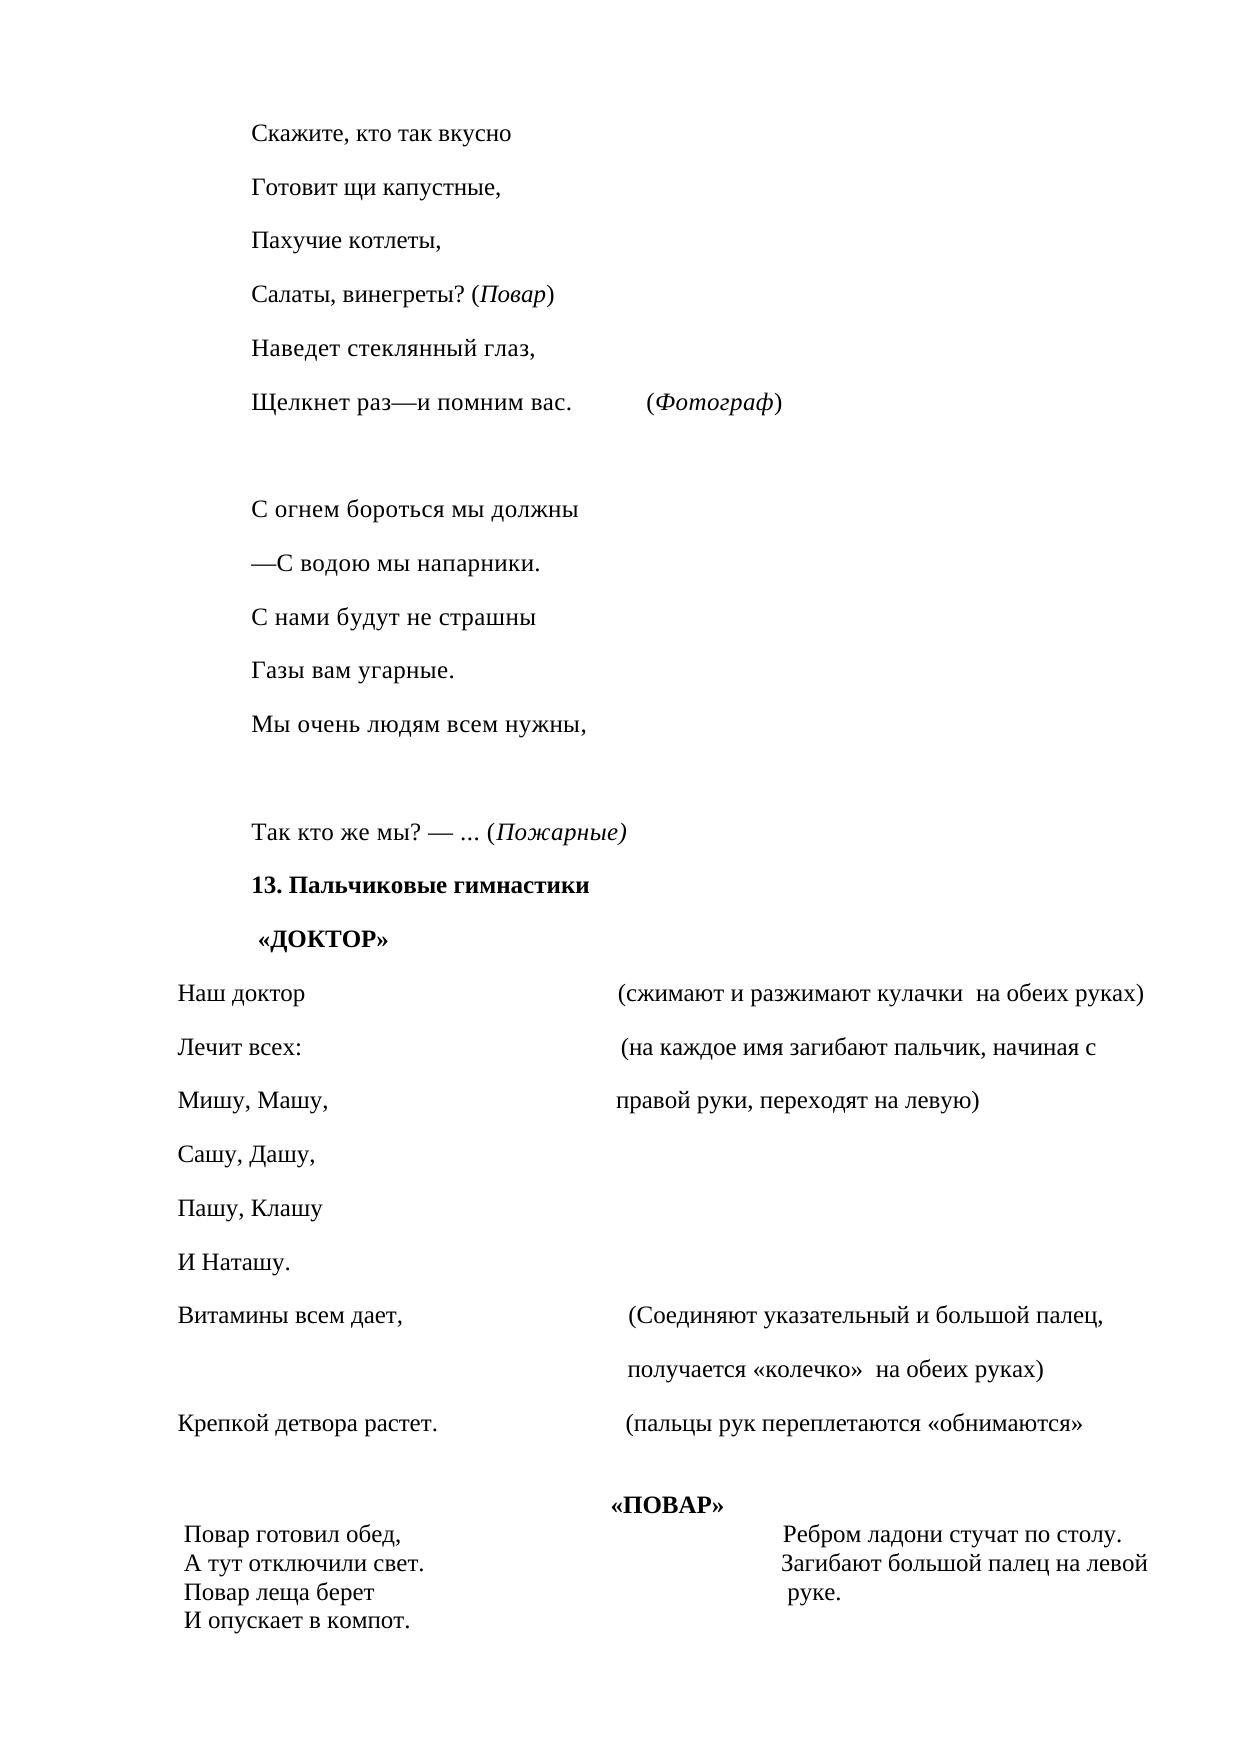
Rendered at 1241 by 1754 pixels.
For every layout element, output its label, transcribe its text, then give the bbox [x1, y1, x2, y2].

text Витамины всем дает, (Соединяют указательный и большой палец, [177, 1301, 1152, 1329]
text Повар леща берет руке. [171, 1577, 1163, 1606]
text —С водою мы напарники. [177, 548, 1152, 577]
text Скажите, кто так вкусно [177, 118, 1152, 147]
text Мишу, Машу, правой руки, переходят на левую) [177, 1086, 1152, 1114]
text Лечит всех: (на каждое имя загибают пальчик, начиная с [177, 1032, 1152, 1061]
text «ПОВАР» [171, 1491, 1163, 1519]
text Наведет стеклянный глаз, [177, 333, 1152, 362]
text Повар готовил обед, Ребром ладони стучат по столу. [171, 1519, 1163, 1548]
text И опускает в компот. [171, 1606, 1163, 1634]
text С нами будут не страшны [177, 602, 1152, 631]
text Газы вам угарные. [177, 656, 1152, 684]
text Пахучие котлеты, [177, 226, 1152, 254]
text Так кто же мы? — ... (Пожарные) [177, 817, 1152, 846]
text 13. Пальчиковые гимнастики [177, 871, 1152, 899]
text Крепкой детвора растет. (пальцы рук переплетаются «обнимаются» [177, 1408, 1152, 1437]
text Наш доктор (сжимают и разжимают кулачки на обеих руках) [177, 978, 1152, 1007]
text «ДОКТОР» [177, 924, 1152, 953]
text Пашу, Клашу [177, 1193, 1152, 1222]
text Сашу, Дашу, [177, 1139, 1152, 1168]
text получается «колечко» на обеих руках) [177, 1354, 1152, 1383]
text С огнем бороться мы должны [177, 494, 1152, 523]
text Готовит щи капустные, [177, 172, 1152, 201]
text Салаты, винегреты? (Повар) [177, 279, 1152, 308]
text А тут отключили свет. Загибают большой палец на левой [171, 1548, 1163, 1577]
text И Наташу. [177, 1247, 1152, 1276]
text Мы очень людям всем нужны, [177, 709, 1152, 738]
text Щелкнет раз—и помним вас. (Фотограф) [177, 387, 1152, 416]
